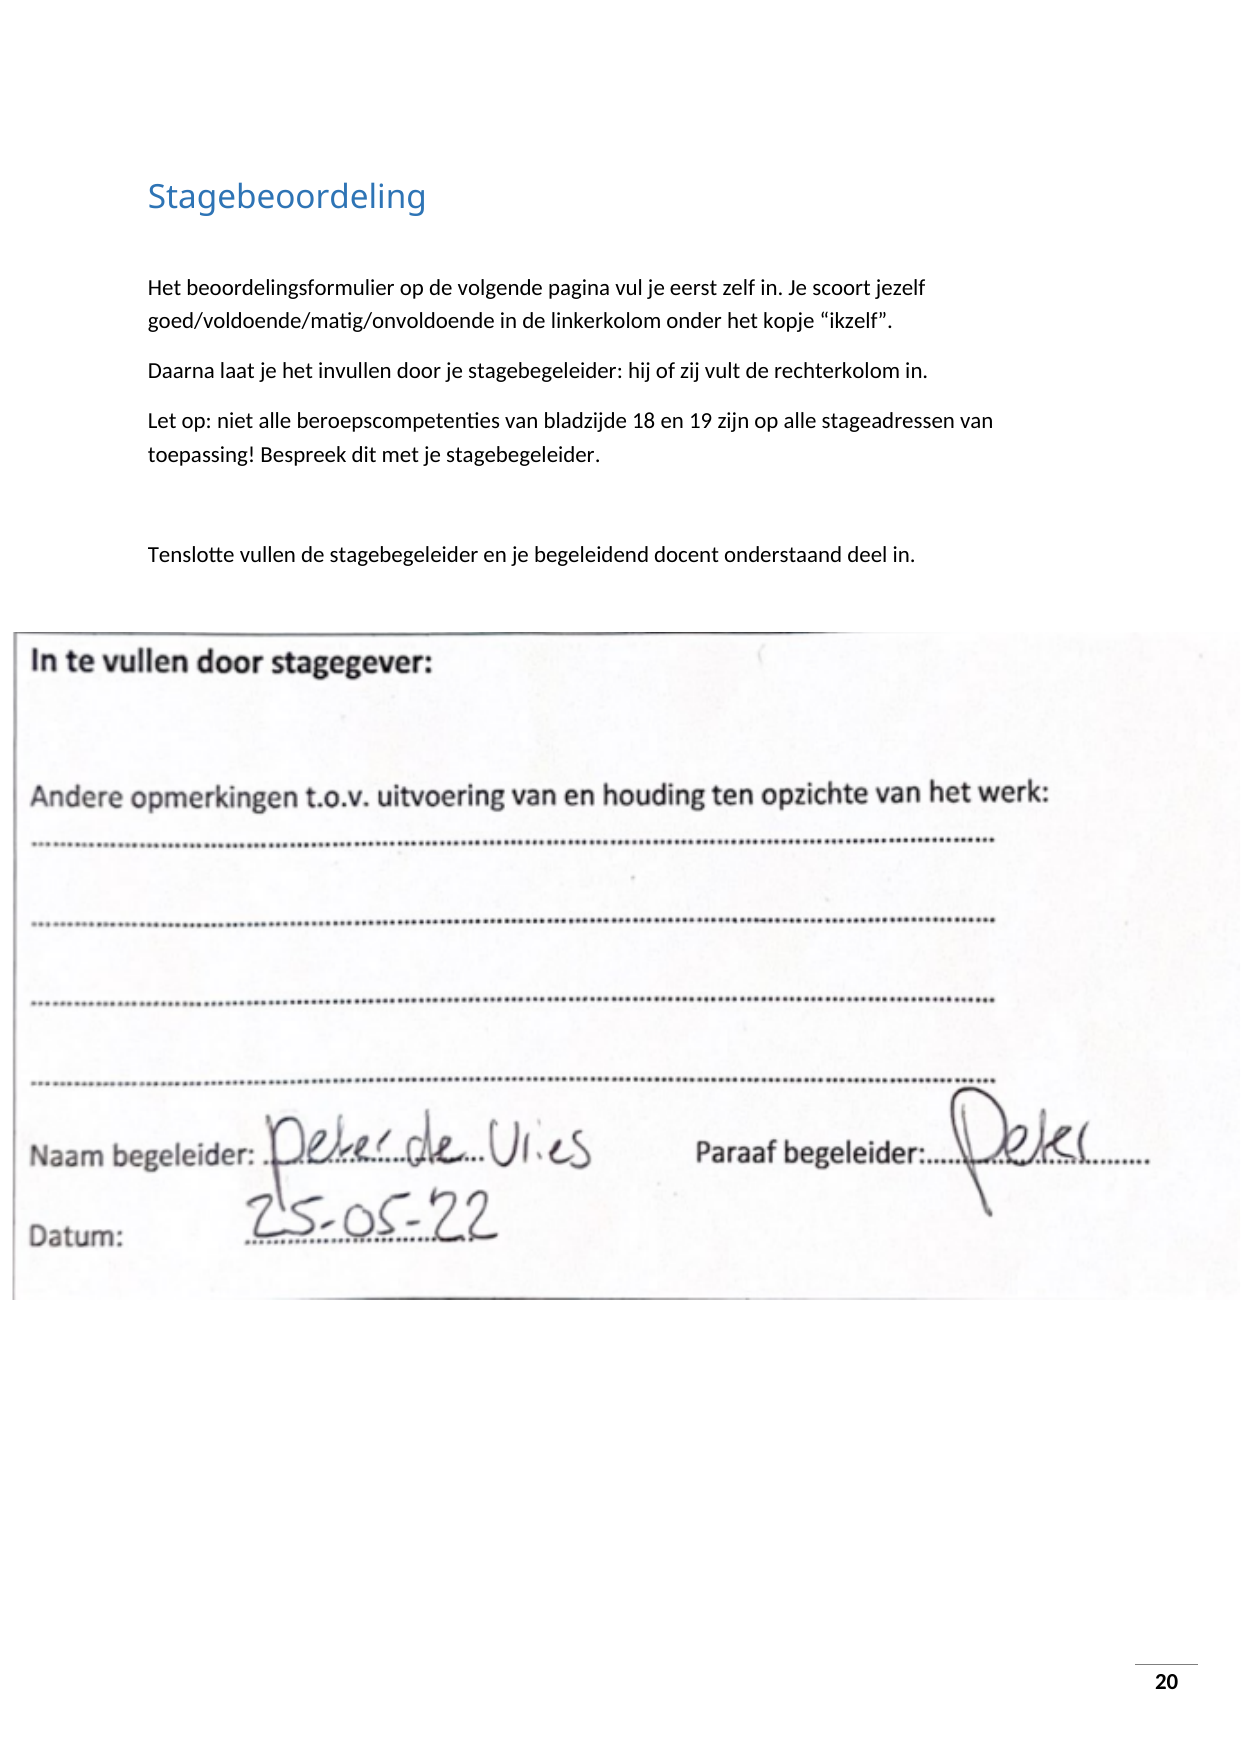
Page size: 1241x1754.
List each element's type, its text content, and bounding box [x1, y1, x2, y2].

picture [12, 632, 1241, 1300]
text Het beoordelingsformulier op de volgende pagina vul je eerst zelf in. Je scoort jezelf goed/voldoende/matig/onvoldoende in de linkerkolom onder het kopje “ikzelf”. [148, 268, 1093, 335]
subtitle Stagebeoordeling [148, 173, 1093, 218]
text Tenslotte vullen de stagebegeleider en je begeleidend docent onderstaand deel in. [148, 535, 1093, 568]
text Daarna laat je het invullen door je stagebegeleider: hij of zij vult de rechterkolom in. [148, 351, 1093, 385]
text Let op: niet alle beroepscompetenties van bladzijde 18 en 19 zijn op alle stageadressen van toepassing! Bespreek dit met je stagebegeleider. [148, 401, 1093, 468]
